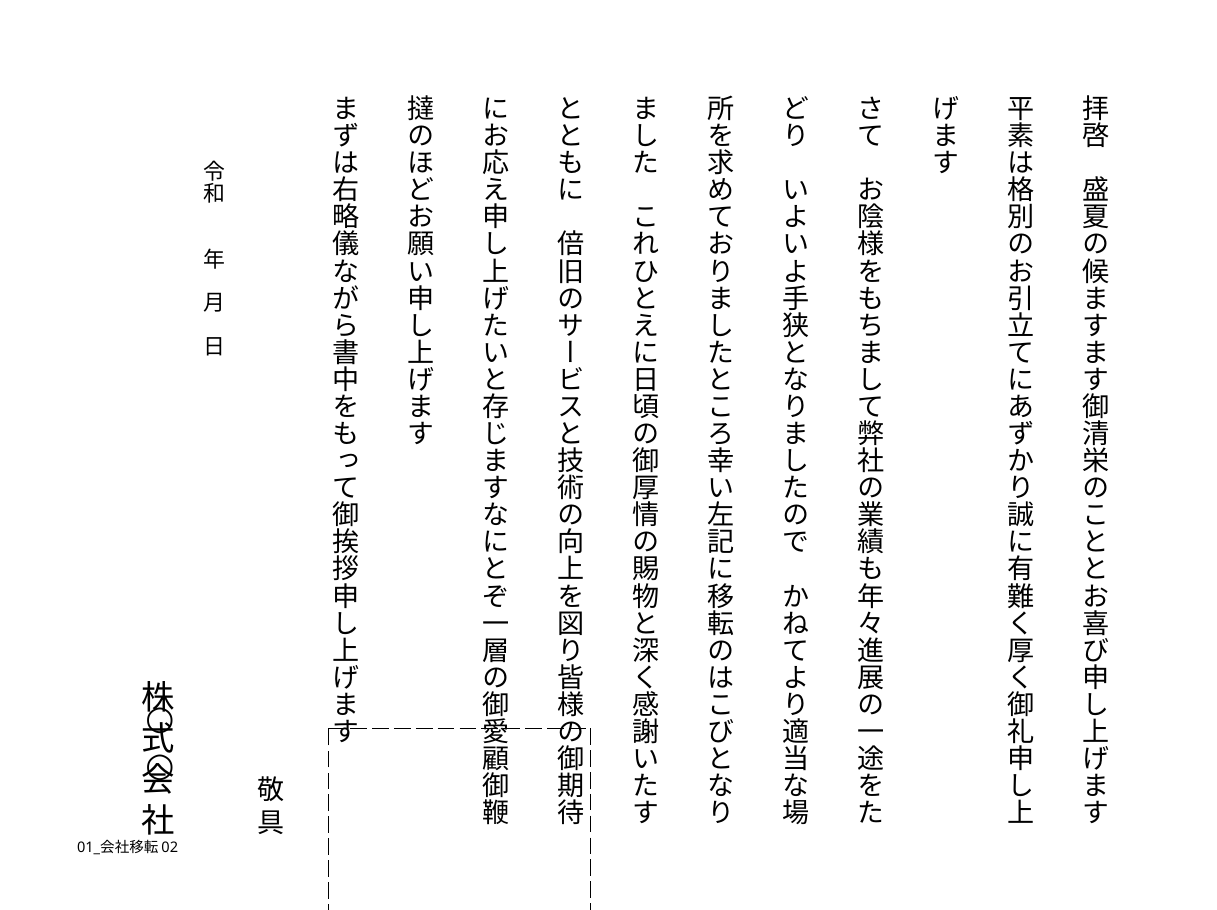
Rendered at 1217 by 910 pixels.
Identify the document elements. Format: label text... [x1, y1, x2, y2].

text 令和 年 月 日 [196, 94, 233, 835]
text 敬 具 [233, 94, 308, 835]
text 撻のほどお願い申し上げます [383, 94, 458, 835]
text ○ ○ 株 式 会 社 [121, 94, 196, 835]
text 拝啓 盛夏の候ますます御清栄のこととお喜び申し上げます [1058, 94, 1133, 835]
text さて お陰様をもちまして弊社の業績も年々進展の一途をたどり いよいよ手狭となりましたので かねてより適当な場所を求めておりましたところ幸い左記に移転のはこびとなりました これひとえに日頃の御厚情の賜物と深く感謝いたすとともに 倍旧のサービスと技術の向上を図り皆様の御期待にお応え申し上げたいと存じますなにとぞ一層の御愛顧御鞭 [458, 94, 908, 835]
text まずは右略儀ながら書中をもって御挨拶申し上げます [308, 94, 383, 835]
text 平素は格別のお引立てにあずかり誠に有難く厚く御礼申し上げます [908, 94, 1058, 835]
